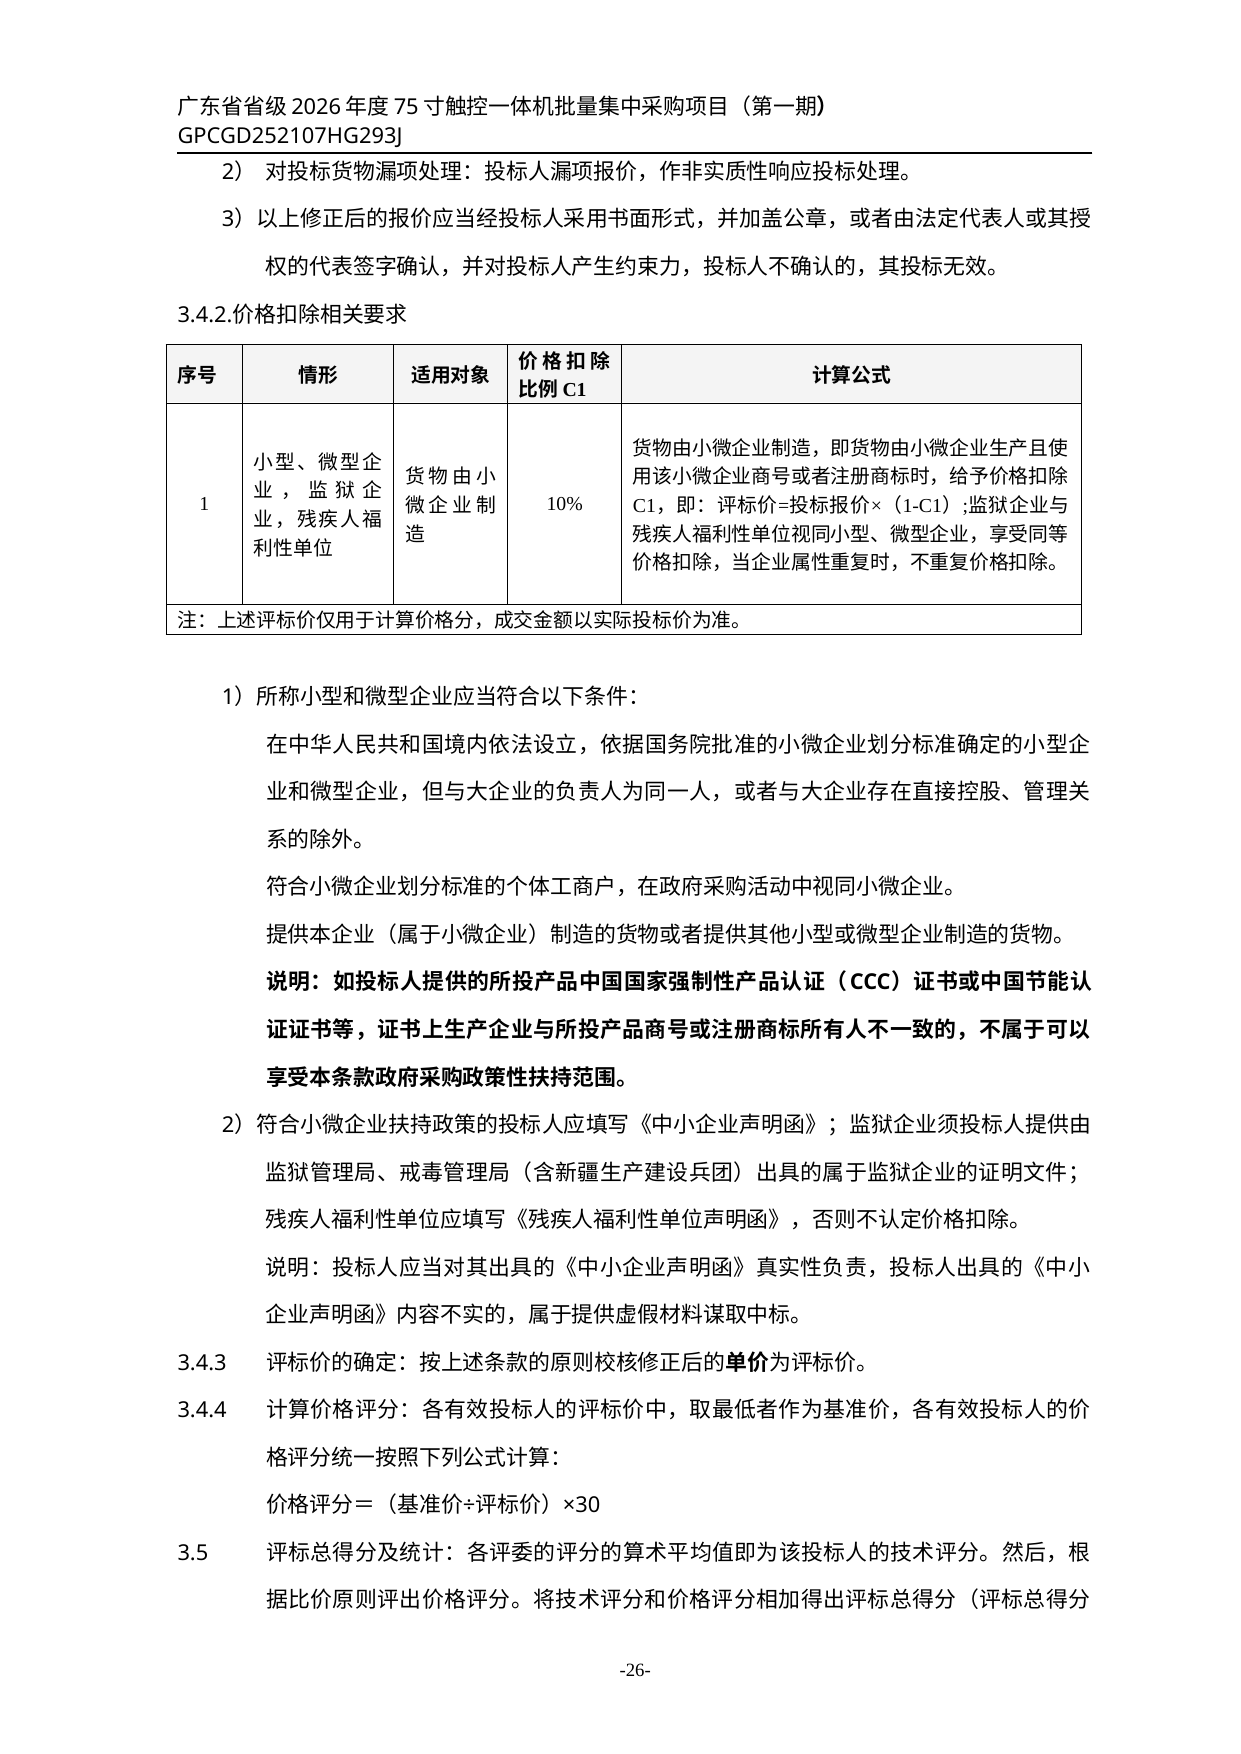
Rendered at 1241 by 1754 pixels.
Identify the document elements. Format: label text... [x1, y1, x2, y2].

table_cell 注：上述评标价仅用于计算价格分，成交金额以实际投标价为准。 [167, 605, 1081, 633]
text 提供本企业（属于小微企业）制造的货物或者提供其他小型或微型企业制造的货物。 [266, 917, 1092, 948]
text 说明：投标人应当对其出具的《中小企业声明函》真实性负责，投标人出具的《中小企业声明函》内容不实的，属于提供虚假材料谋取中标。 [265, 1249, 1092, 1329]
table_cell 1 [167, 404, 242, 604]
text 3.4.3 评标价的确定：按上述条款的原则校核修正后的单价为评标价。 [177, 1344, 1092, 1376]
table_header 序号 [167, 345, 242, 402]
table_header 情形 [243, 345, 393, 402]
table_cell 10% [508, 404, 621, 604]
table_cell 货物由小微企业制造，即货物由小微企业生产且使用该小微企业商号或者注册商标时，给予价格扣除C1，即：评标价=投标报价×（1-C1）;监狱企业与残疾人福利性单位视同小型、微型企业，享受同等价格扣除，当企业属性重复时，不重复价格扣除。 [622, 404, 1081, 604]
text 3.4.2.价格扣除相关要求 [177, 297, 1092, 328]
text 2） 对投标货物漏项处理：投标人漏项报价，作非实质性响应投标处理。 [222, 154, 1092, 186]
text 3）以上修正后的报价应当经投标人采用书面形式，并加盖公章，或者由法定代表人或其授权的代表签字确认，并对投标人产生约束力，投标人不确认的，其投标无效。 [222, 201, 1092, 281]
table_cell 小型、微型企业，监狱企业，残疾人福利性单位 [243, 404, 393, 604]
text 说明：如投标人提供的所投产品中国国家强制性产品认证（CCC）证书或中国节能认证证书等，证书上生产企业与所投产品商号或注册商标所有人不一致的，不属于可以享受本条款政府采购政策性扶持范围。 [266, 964, 1092, 1091]
text 3.5 评标总得分及统计：各评委的评分的算术平均值即为该投标人的技术评分。然后，根据比价原则评出价格评分。将技术评分和价格评分相加得出评标总得分（评标总得分分值按四舍五入原则精确到小数点后两位）。 [177, 1535, 1092, 1614]
text 1）所称小型和微型企业应当符合以下条件： [222, 679, 1092, 711]
text 在中华人民共和国境内依法设立，依据国务院批准的小微企业划分标准确定的小型企业和微型企业，但与大企业的负责人为同一人，或者与大企业存在直接控股、管理关系的除外。 [266, 727, 1092, 853]
text 符合小微企业划分标准的个体工商户，在政府采购活动中视同小微企业。 [266, 869, 1092, 901]
table_header 价格扣除比例C1 [508, 345, 621, 402]
text 2）符合小微企业扶持政策的投标人应填写《中小企业声明函》；监狱企业须投标人提供由监狱管理局、戒毒管理局（含新疆生产建设兵团）出具的属于监狱企业的证明文件；残疾人福利性单位应填写《残疾人福利性单位声明函》，否则不认定价格扣除。 [222, 1107, 1092, 1234]
text 价格评分＝（基准价÷评标价）×30 [266, 1487, 1092, 1519]
table_header 适用对象 [394, 345, 507, 402]
text 3.4.4 计算价格评分：各有效投标人的评标价中，取最低者作为基准价，各有效投标人的价格评分统一按照下列公式计算： [177, 1392, 1092, 1471]
table_cell 货物由小微企业制造 [394, 404, 507, 604]
table_header 计算公式 [622, 345, 1081, 402]
